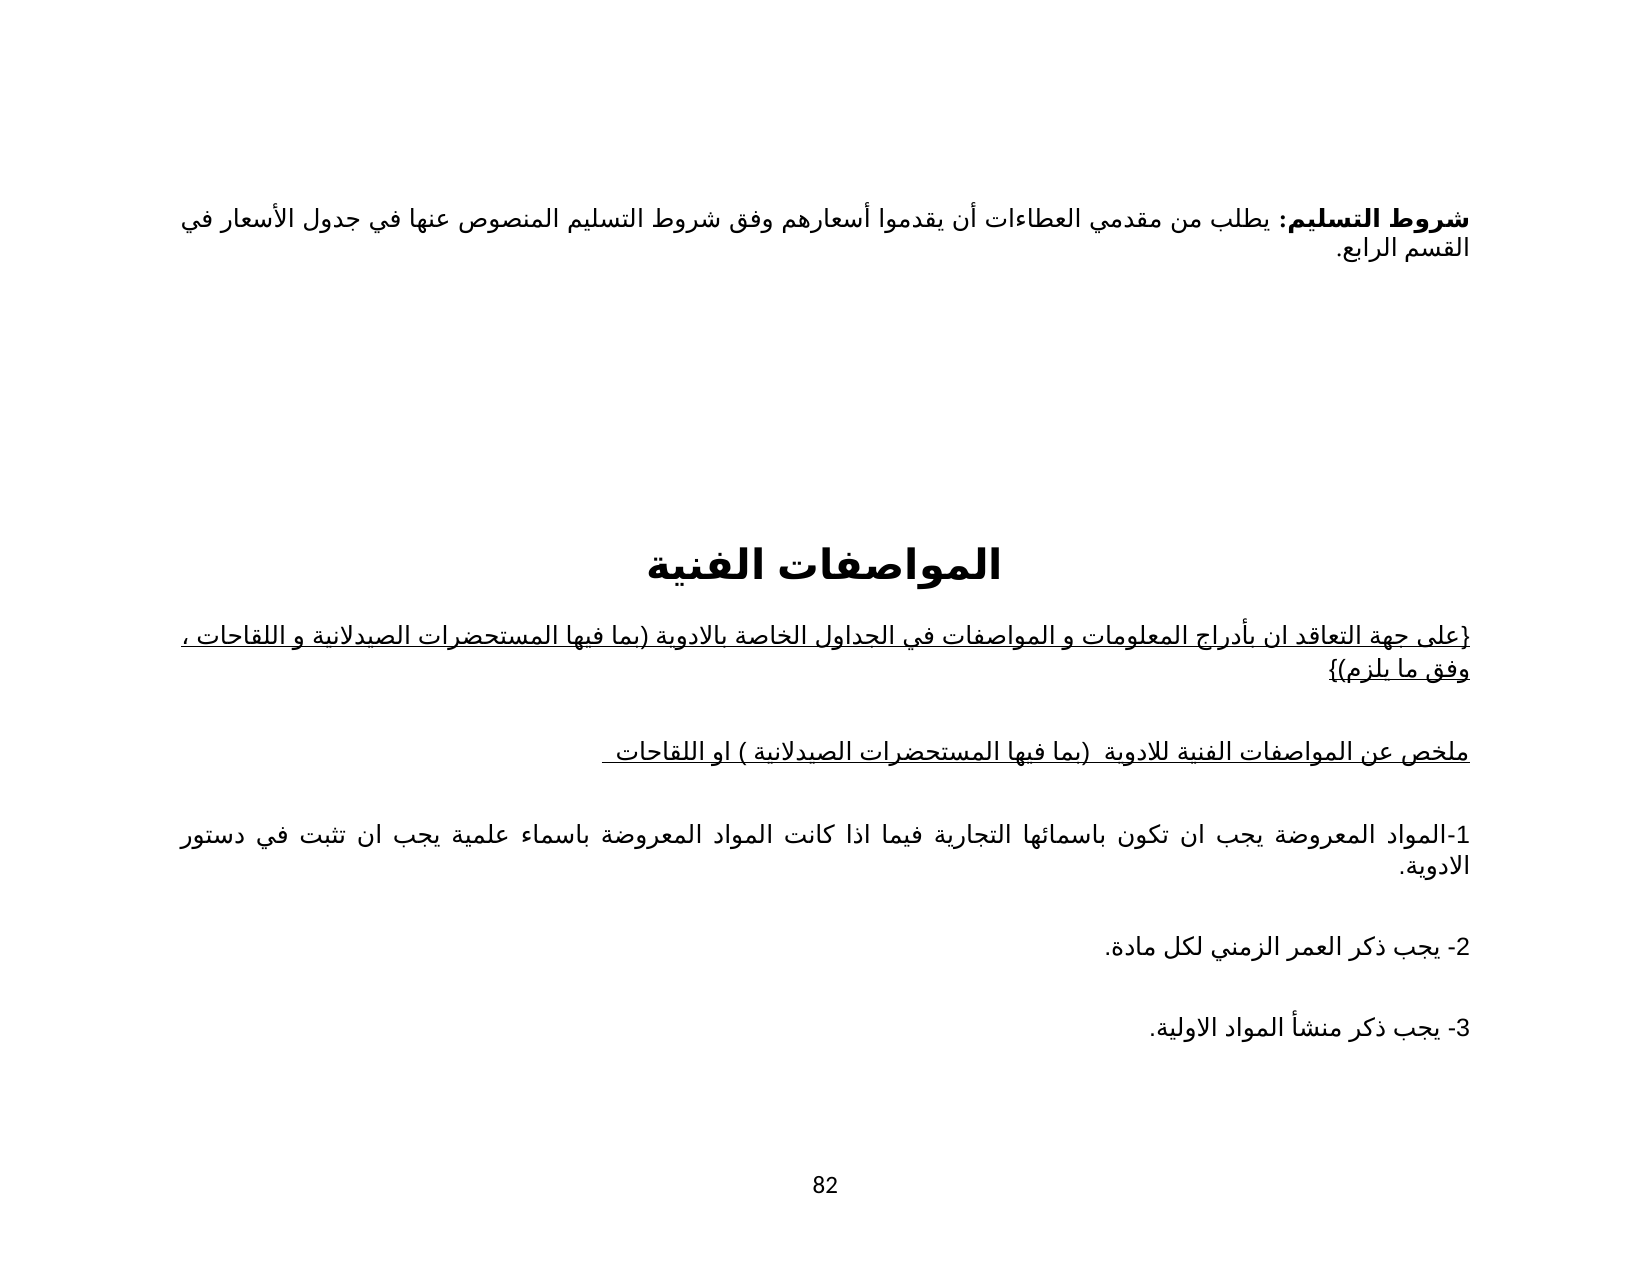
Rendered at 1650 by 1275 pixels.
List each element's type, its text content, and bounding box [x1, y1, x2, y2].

text 1-المواد المعروضة يجب ان تكون باسمائها التجارية فيما اذا كانت المواد المعروضة باسماء علمية يجب ان تثبت في دستور الادوية. [180, 820, 1470, 879]
text 3- يجب ذكر منشأ المواد الاولية. [180, 1013, 1470, 1042]
text شروط التسليم: يطلب من مقدمي العطاءات أن يقدموا أسعارهم وفق شروط التسليم المنصوص عنها في جدول الأسعار في القسم الرابع. [180, 204, 1470, 262]
text المواصفات الفنية [180, 541, 1470, 588]
text 2- يجب ذكر العمر الزمني لكل مادة. [180, 932, 1470, 961]
text ملخص عن المواصفات الفنية للادوية (بما فيها المستحضرات الصيدلانية ) او اللقاحات [180, 737, 1470, 766]
text {على جهة التعاقد ان بأدراج المعلومات و المواصفات في الجداول الخاصة بالادوية (بما فيها المستحضرات الصيدلانية و اللقاحات ، وفق ما يلزم)} [180, 621, 1470, 682]
